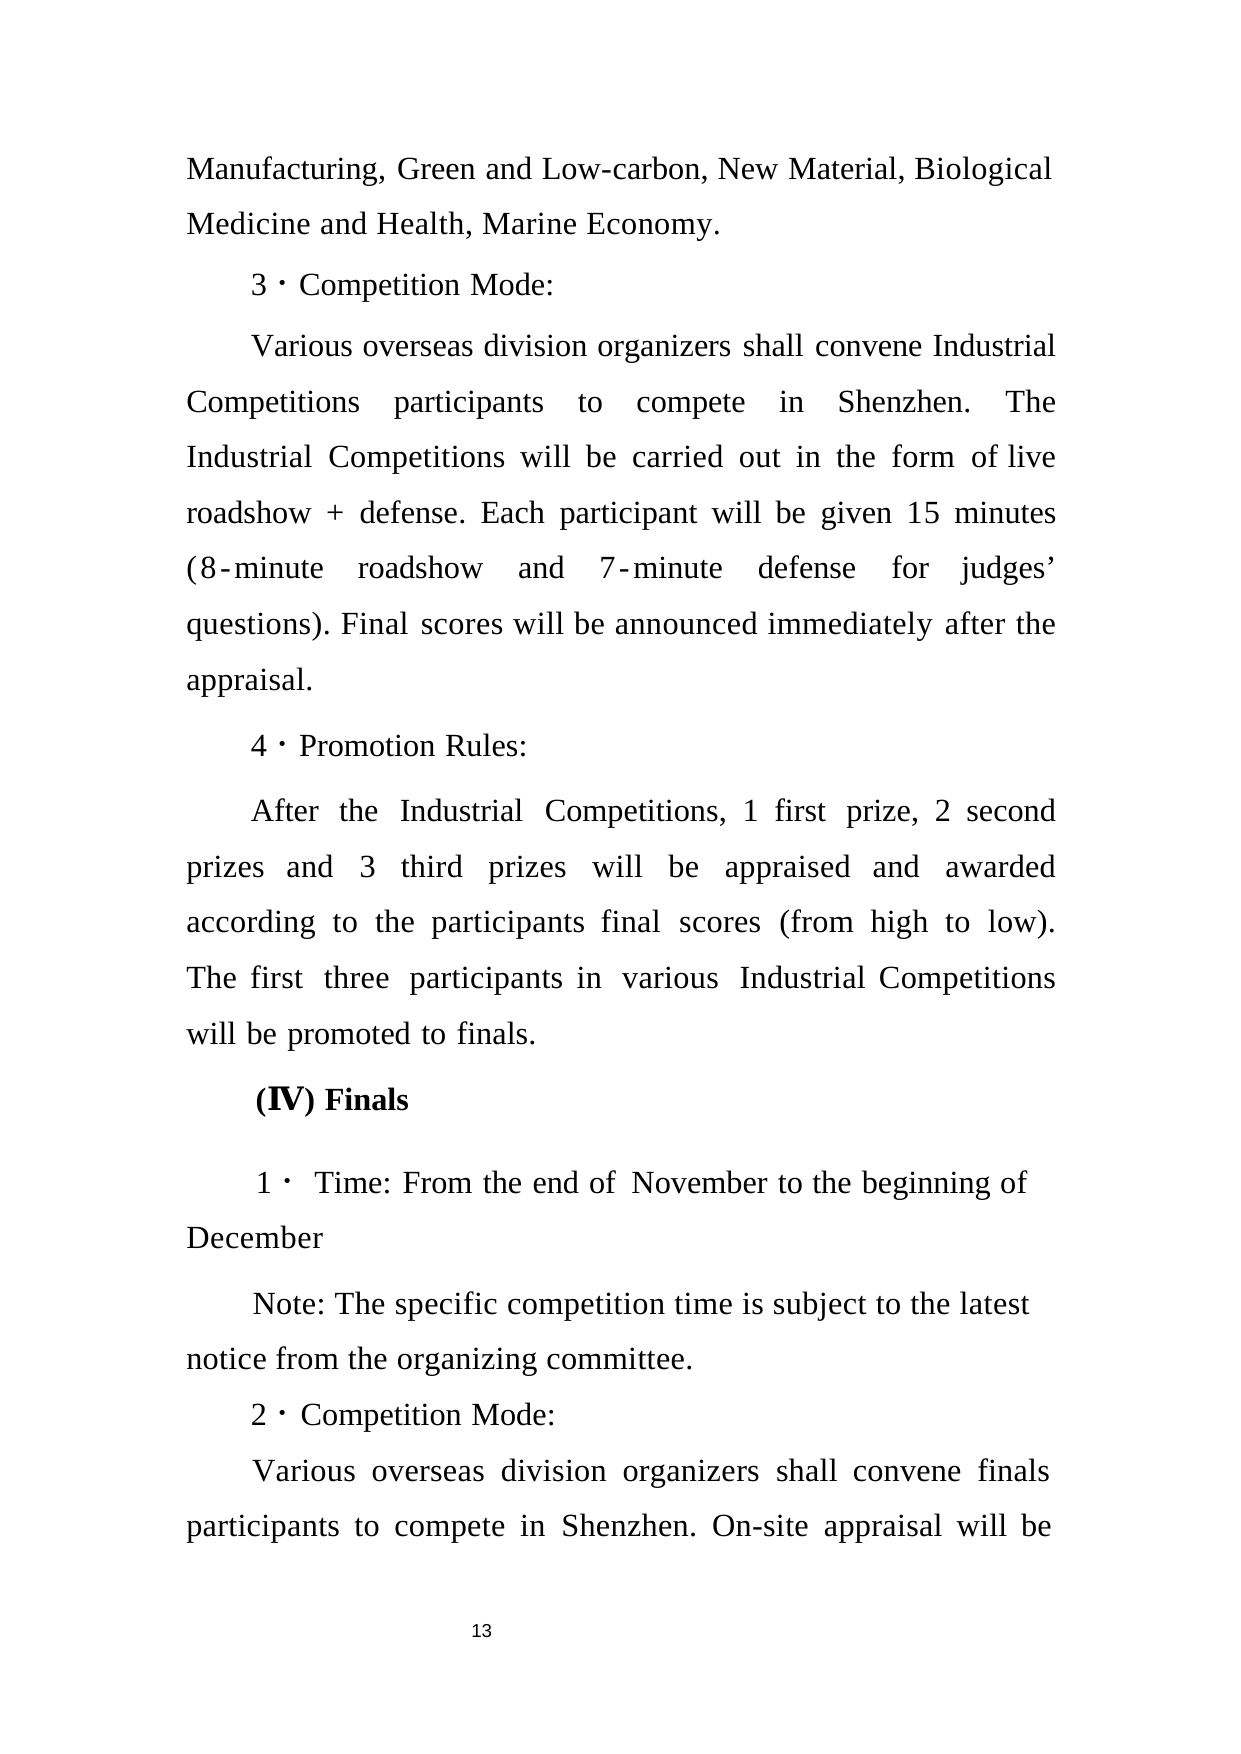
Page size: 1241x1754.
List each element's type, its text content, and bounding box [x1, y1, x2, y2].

text (Ⅳ) Finals [255, 1080, 1056, 1117]
text Note: The specific competition time is subject to the latest notice from the organizing committee. [186, 1284, 1056, 1377]
text Various overseas division organizers shall convene Industrial Competitions participants to compete in Shenzhen. The Industrial Competitions will be carried out in the form of live roadshow + defense. Each participant will be given 15 minutes (8-minute roadshow and 7-minute defense for judges’ questions). Final scores will be announced immediately after the appraisal. [186, 326, 1056, 697]
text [186, 1451, 1056, 1544]
list Competition Mode: [186, 1395, 1056, 1432]
list Competition Mode: [186, 266, 1056, 303]
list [186, 149, 1053, 242]
list Promotion Rules: [186, 726, 1056, 763]
text After the Industrial Competitions, 1 first prize, 2 second prizes and 3 third prizes will be appraised and awarded according to the participants final scores (from high to low). The first three participants in various Industrial Competitions will be promoted to finals. [186, 792, 1056, 1051]
list Time: From the end of November to the beginning of December [186, 1163, 1028, 1256]
